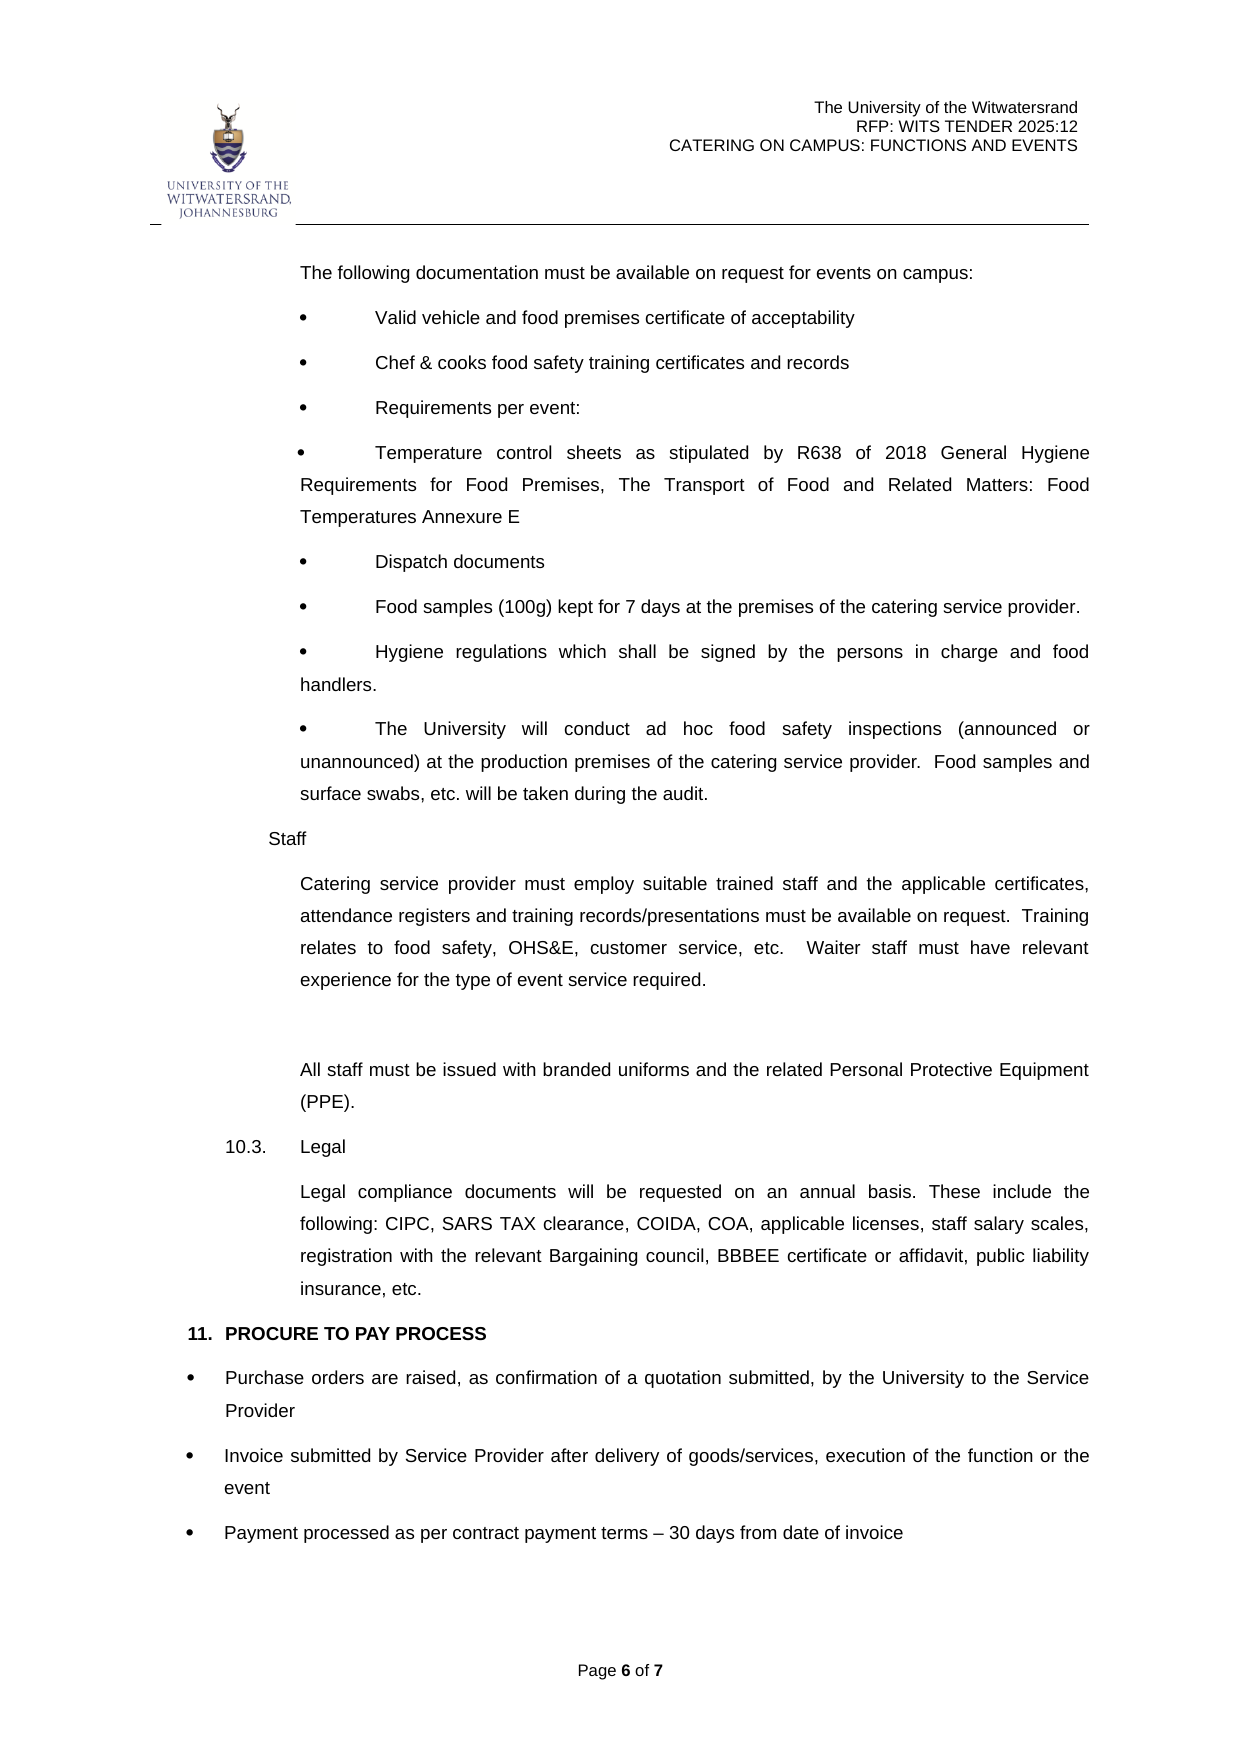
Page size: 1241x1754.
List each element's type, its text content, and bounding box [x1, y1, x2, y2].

list Dispatch documents [300, 551, 1090, 573]
list All staff must be issued with branded uniforms and the related Personal Protective Equipment (PPE). [300, 1059, 1090, 1113]
list Payment processed as per contract payment terms – 30 days from date of invoice [186, 1522, 1090, 1543]
list Staff [268, 828, 1090, 849]
list Invoice submitted by Service Provider after delivery of goods/services, execution of the function or the event [186, 1444, 1090, 1498]
list Requirements per event: [300, 396, 1090, 418]
list Chef & cooks food safety training certificates and records [300, 351, 1090, 373]
picture [161, 97, 296, 225]
list The following documentation must be available on request for events on campus: [300, 262, 1090, 283]
list Hygiene regulations which shall be signed by the persons in charge and food handlers. [300, 641, 1090, 695]
list The University will conduct ad hoc food safety inspections (announced or unannounced) at the production premises of the catering service provider. Food samples and surface swabs, etc. will be taken during the audit. [300, 718, 1090, 804]
list Legal compliance documents will be requested on an annual basis. These include the following: CIPC, SARS TAX clearance, COIDA, COA, applicable licenses, staff salary scales, registration with the relevant Bargaining council, BBBEE certificate or affidavit, public liability insurance, etc. [300, 1181, 1090, 1299]
list Food samples (100g) kept for 7 days at the premises of the catering service provider. [300, 596, 1090, 618]
list PROCURE TO PAY PROCESS [187, 1322, 1090, 1344]
list Catering service provider must employ suitable trained staff and the applicable certificates, attendance registers and training records/presentations must be available on request. Training relates to food safety, OHS&E, customer service, etc. Waiter staff must have relevant experience for the type of event service required. [300, 872, 1090, 991]
list Legal [225, 1136, 1090, 1157]
list Valid vehicle and food premises certificate of acceptability [300, 306, 1090, 328]
list Purchase orders are raised, as confirmation of a quotation submitted, by the University to the Service Provider [187, 1367, 1090, 1421]
list Temperature control sheets as stipulated by R638 of 2018 General Hygiene Requirements for Food Premises, The Transport of Food and Related Matters: Food Temperatures Annexure E [298, 441, 1090, 528]
